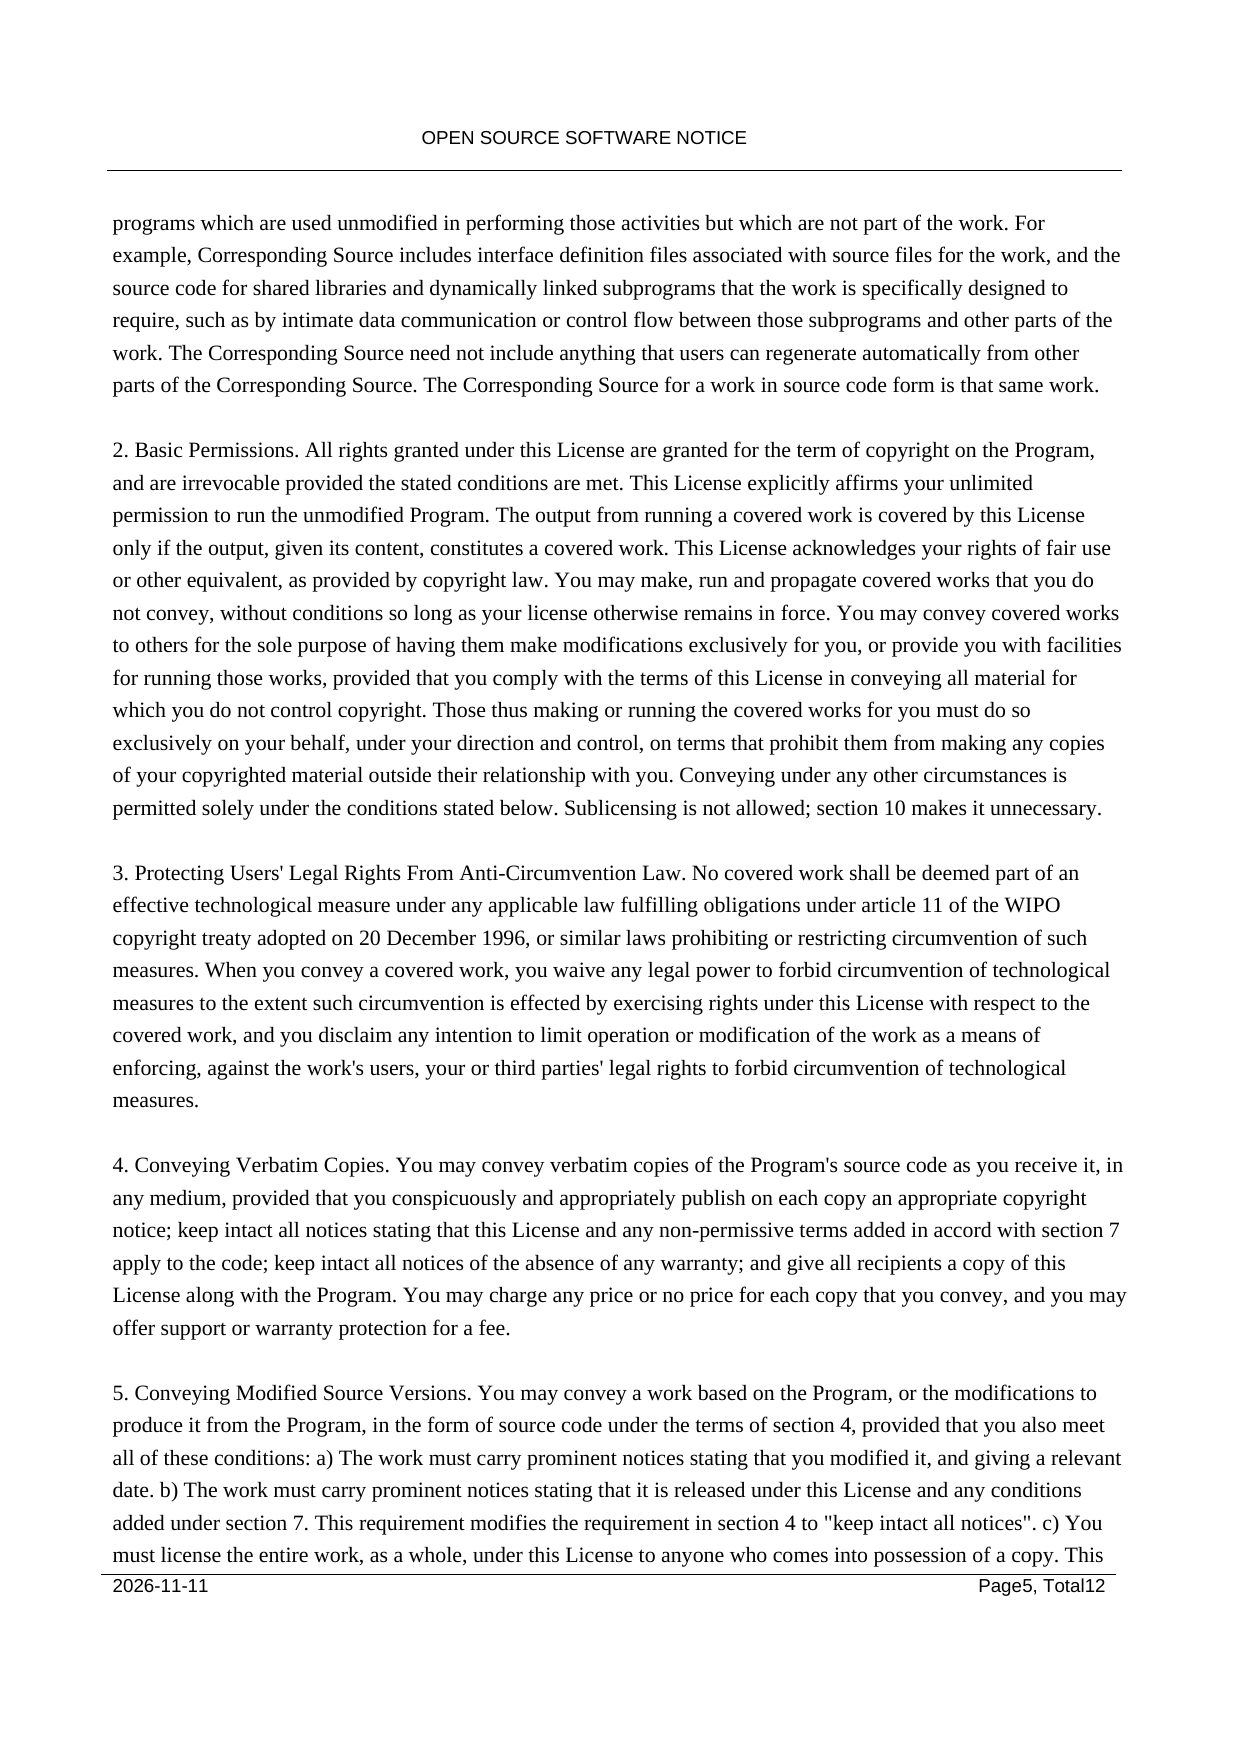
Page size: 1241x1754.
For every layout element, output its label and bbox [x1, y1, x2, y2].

text [112, 206, 1128, 1571]
